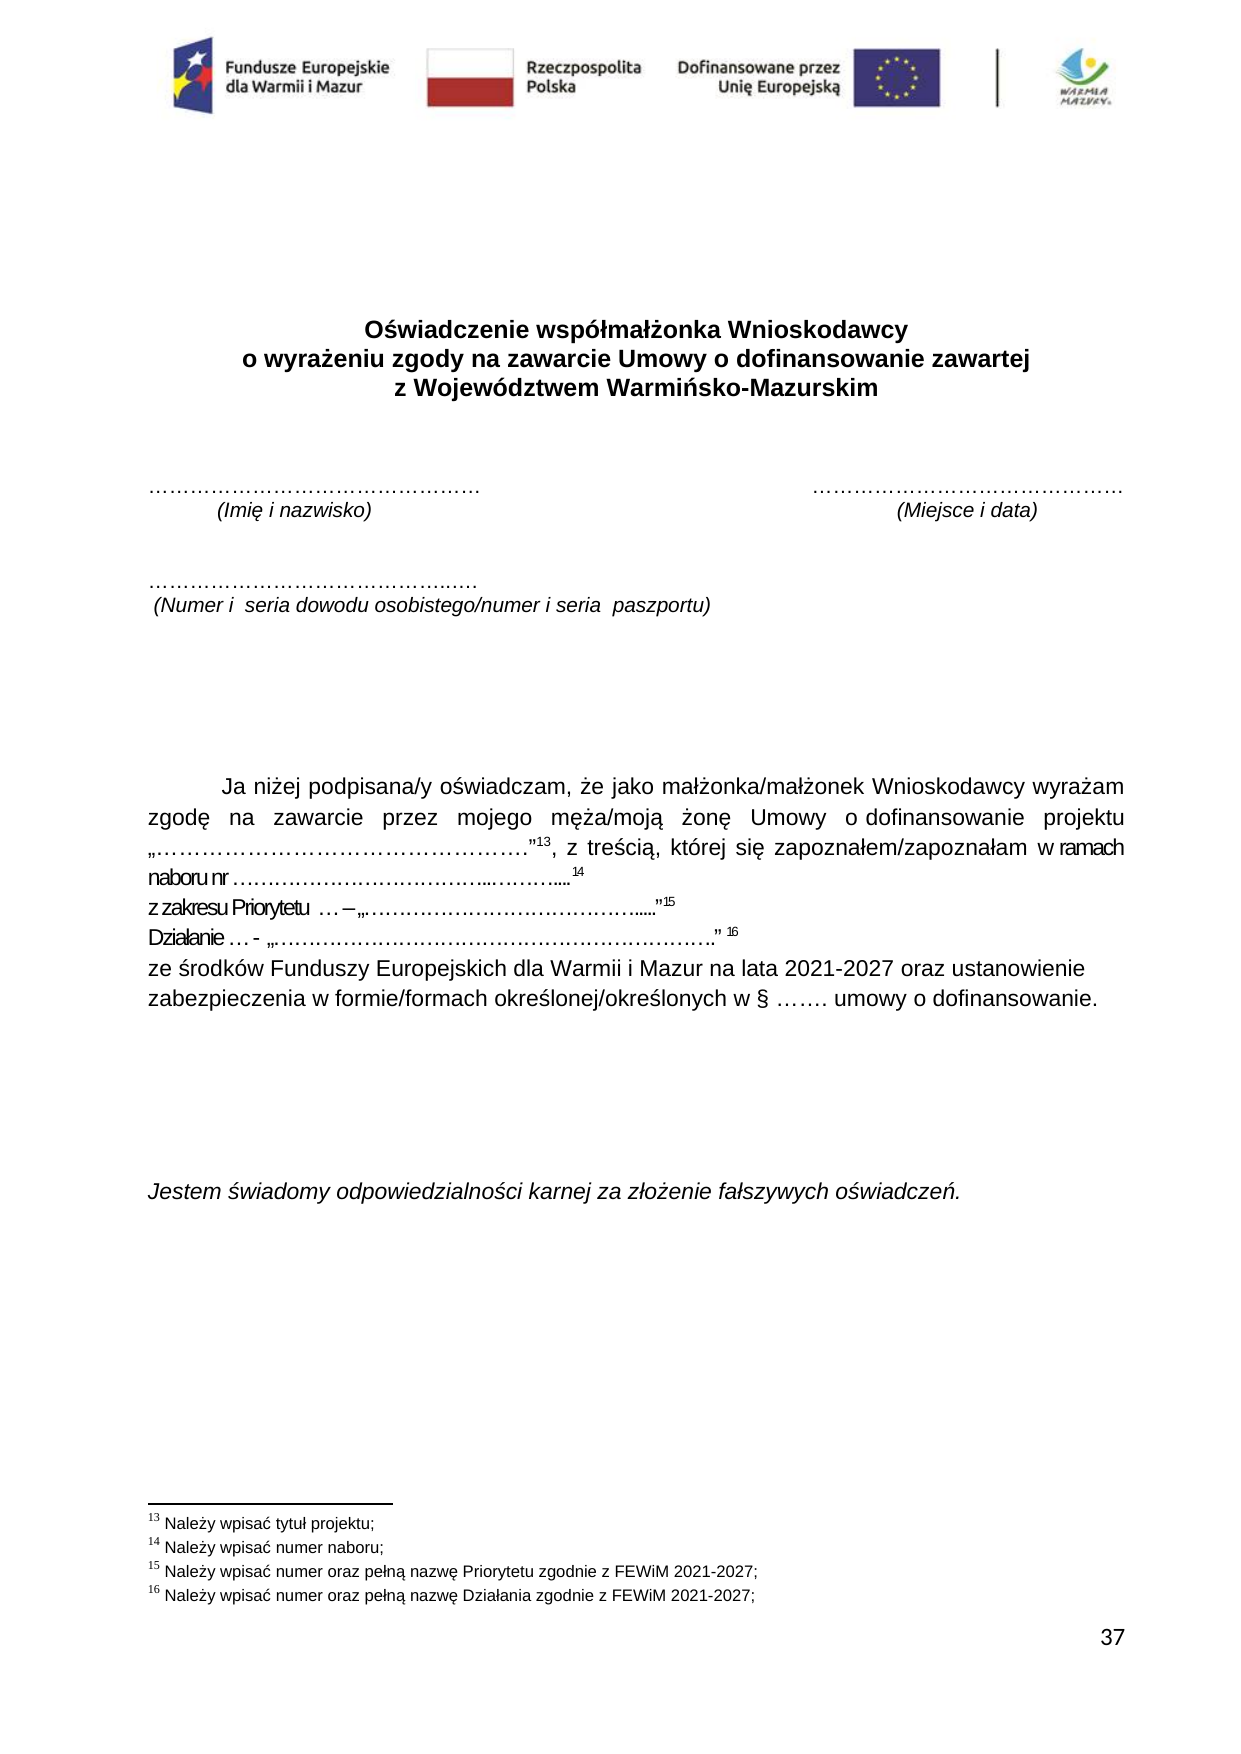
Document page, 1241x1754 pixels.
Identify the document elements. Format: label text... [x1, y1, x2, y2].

title Ja niżej podpisana/y oświadczam, że jako małżonka/małżonek Wnioskodawcy wyrażam zgodę na zawarcie przez mojego męża/moją żonę Umowy o dofinansowanie projektu „………………………………………….”, z treścią, której się zapoznałem/zapoznałam w ramach naboru nr ………………………………..……….... [148, 773, 1125, 890]
text Oświadczenie współmałżonka Wnioskodawcy [148, 315, 1125, 344]
title Działanie … - „……………………………………………………….” [148, 924, 1125, 951]
text z Województwem Warmińsko-Mazurskim [148, 373, 1125, 402]
title ………………………………………… ……………………………………… [148, 473, 1125, 497]
title (Imię i nazwisko) (Miejsce i data) [148, 497, 1125, 521]
text o wyrażeniu zgody na zawarcie Umowy o dofinansowanie zawartej [148, 344, 1125, 373]
text ……………………………………..…. [148, 569, 1125, 593]
text (Numer i seria dowodu osobistego/numer i seria paszportu) [148, 593, 1125, 617]
title ze środków Funduszy Europejskich dla Warmii i Mazur na lata 2021-2027 oraz ustanowienie zabezpieczenia w formie/formach określonej/określonych w § ……. umowy o dofinansowanie. [148, 954, 1125, 1011]
text Jestem świadomy odpowiedzialności karnej za złożenie fałszywych oświadczeń. [148, 1178, 1125, 1204]
picture [155, 18, 1127, 128]
title z zakresu Priorytetu … – „………………………………….....” [148, 894, 1125, 920]
